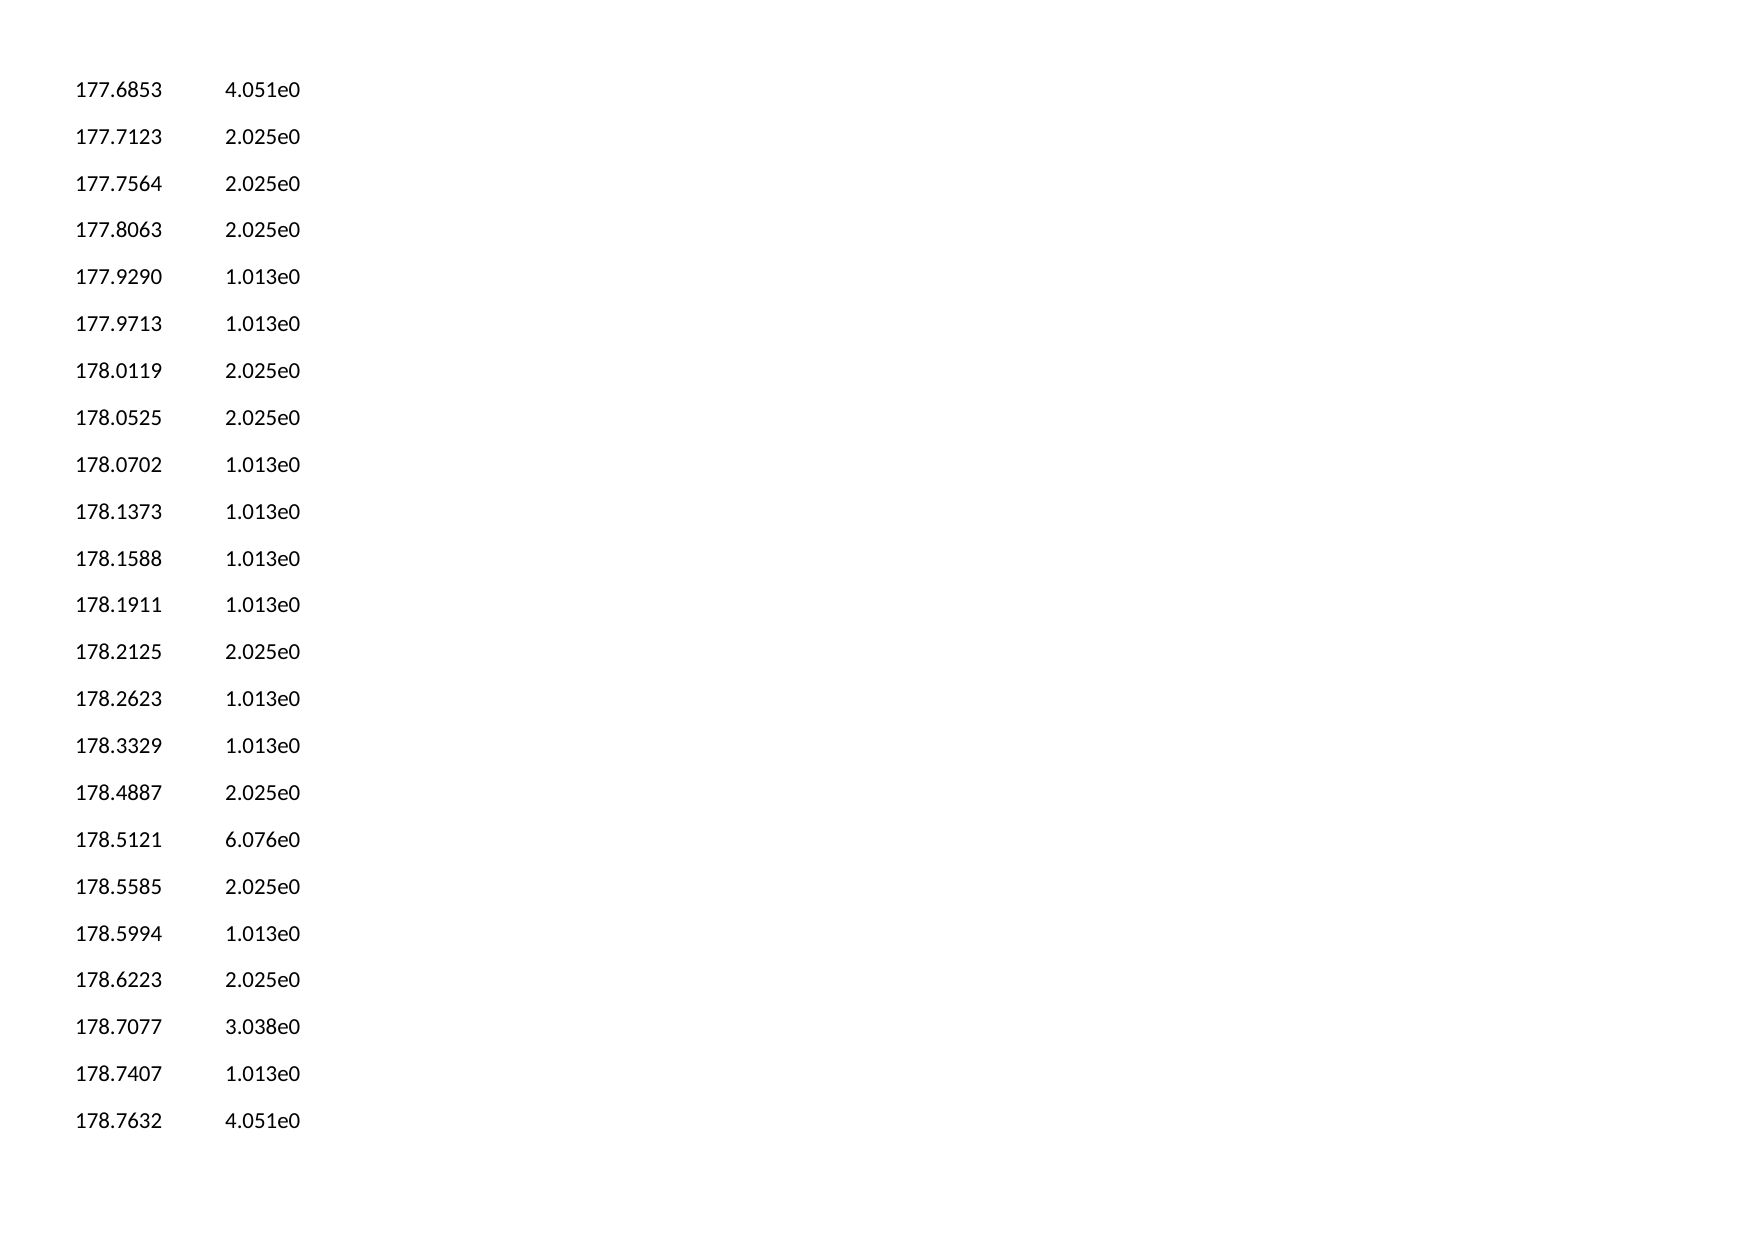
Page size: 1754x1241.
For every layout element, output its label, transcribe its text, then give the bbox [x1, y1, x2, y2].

text 177.6853 4.051e0 [75, 75, 1679, 103]
text 178.7407 1.013e0 [75, 1059, 1679, 1087]
text 177.9713 1.013e0 [75, 309, 1679, 337]
text 178.1911 1.013e0 [75, 591, 1679, 619]
text 178.1373 1.013e0 [75, 497, 1679, 525]
text 177.8063 2.025e0 [75, 216, 1679, 244]
text 178.2623 1.013e0 [75, 684, 1679, 712]
text 178.5994 1.013e0 [75, 919, 1679, 947]
text 178.0525 2.025e0 [75, 403, 1679, 431]
text 177.7564 2.025e0 [75, 169, 1679, 197]
text 178.3329 1.013e0 [75, 731, 1679, 759]
text 177.9290 1.013e0 [75, 262, 1679, 291]
text 178.0702 1.013e0 [75, 450, 1679, 478]
text 178.0119 2.025e0 [75, 356, 1679, 384]
text 178.5585 2.025e0 [75, 872, 1679, 900]
text 178.1588 1.013e0 [75, 544, 1679, 572]
text 178.4887 2.025e0 [75, 778, 1679, 806]
text 178.2125 2.025e0 [75, 637, 1679, 666]
text 177.7123 2.025e0 [75, 122, 1679, 150]
text 178.7077 3.038e0 [75, 1012, 1679, 1041]
text 178.6223 2.025e0 [75, 966, 1679, 994]
text 178.7632 4.051e0 [75, 1106, 1679, 1134]
text 178.5121 6.076e0 [75, 825, 1679, 853]
